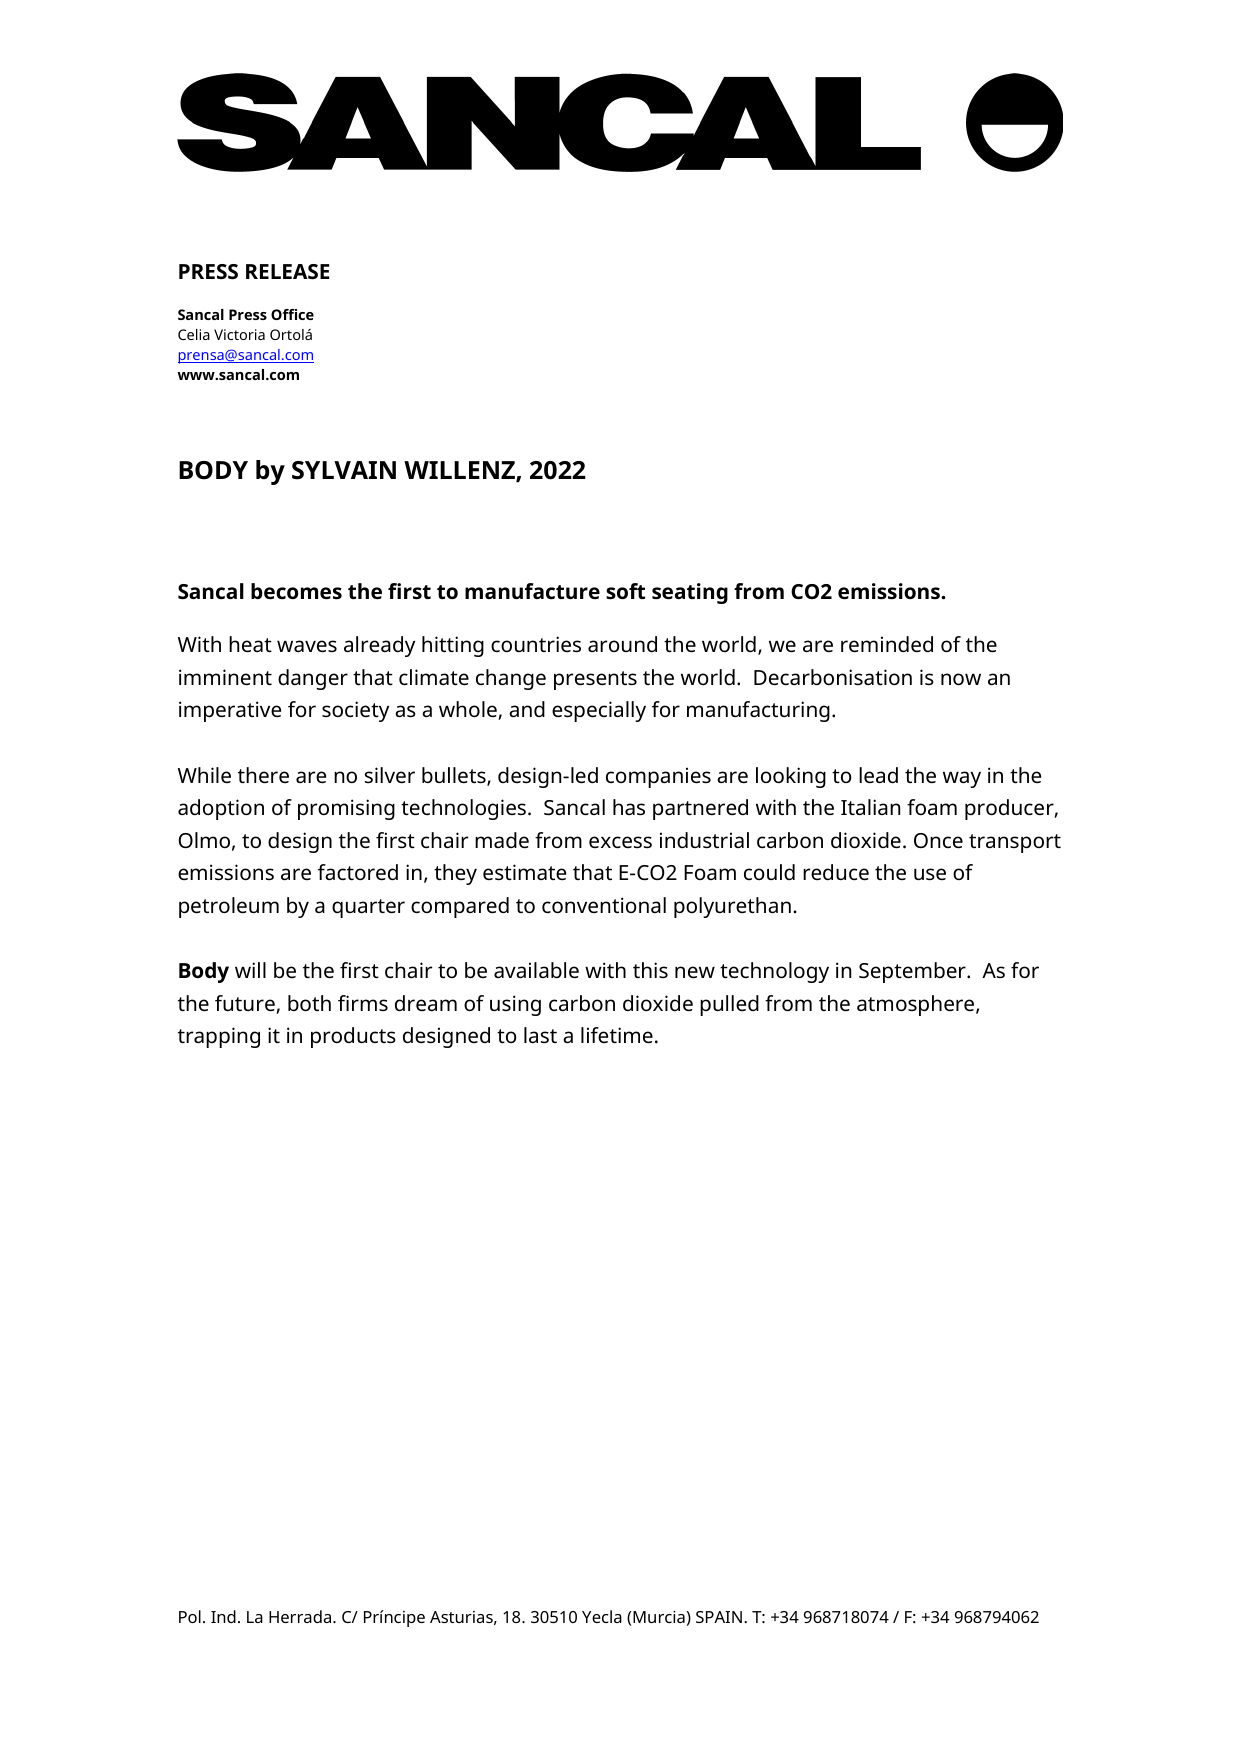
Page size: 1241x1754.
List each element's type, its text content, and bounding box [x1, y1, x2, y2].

text Sancal becomes the first to manufacture soft seating from CO2 emissions. [177, 577, 1063, 605]
text With heat waves already hitting countries around the world, we are reminded of the imminent danger that climate change presents the world. Decarbonisation is now an imperative for society as a whole, and especially for manufacturing. While there are no silver bullets, design-led companies are looking to lead the way in the adoption of promising technologies. Sancal has partnered with the Italian foam producer, Olmo, to design the first chair made from excess industrial carbon dioxide. Once transport emissions are factored in, they estimate that E-CO2 Foam could reduce the use of petroleum by a quarter compared to conventional polyurethan. Body will be the first chair to be available with this new technology in September. As for the future, both firms dream of using carbon dioxide pulled from the atmosphere, trapping it in products designed to last a lifetime. [177, 630, 1063, 1050]
text BODY by SYLVAIN WILLENZ, 2022 [177, 453, 1063, 552]
picture [177, 73, 1063, 172]
